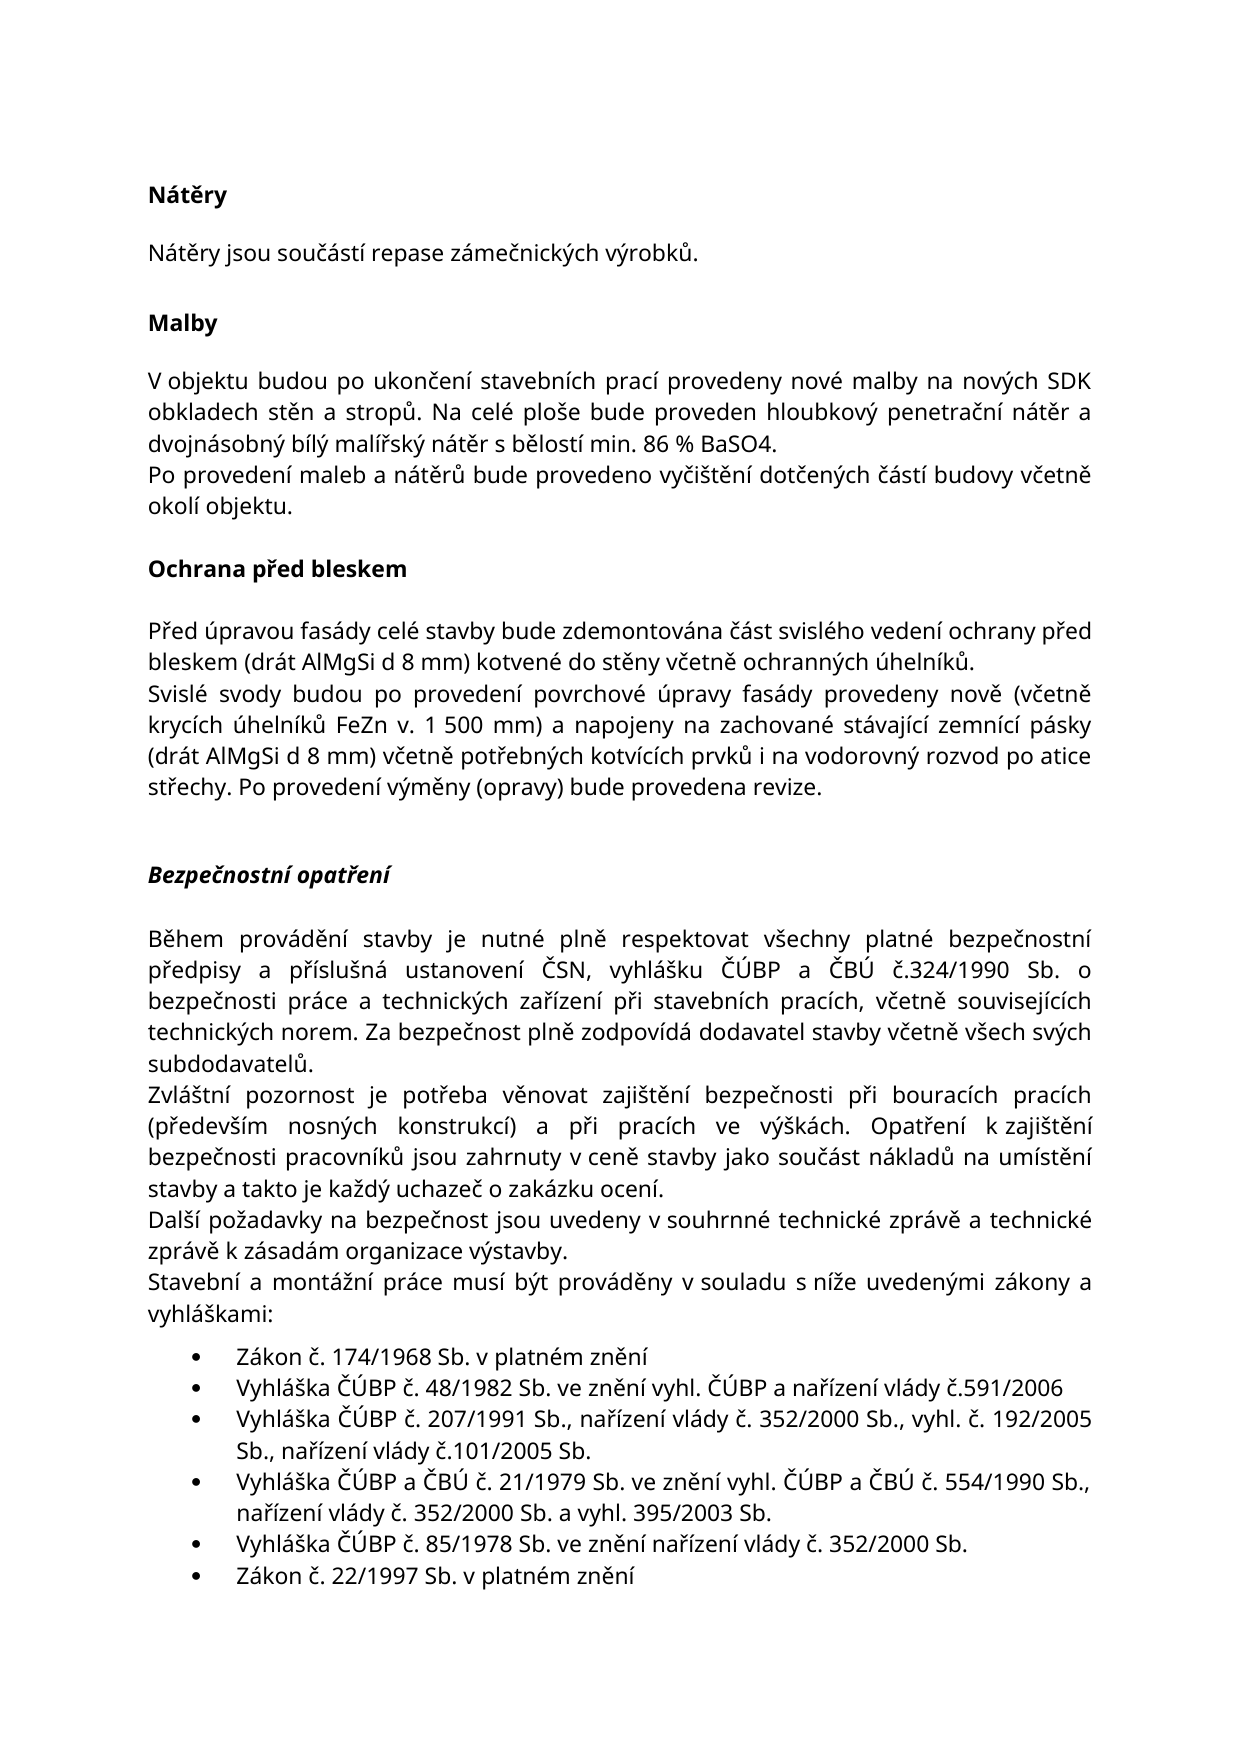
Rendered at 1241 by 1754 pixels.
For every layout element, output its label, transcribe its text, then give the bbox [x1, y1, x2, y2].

text Před úpravou fasády celé stavby bude zdemontována část svislého vedení ochrany před bleskem (drát AlMgSi d 8 mm) kotvené do stěny včetně ochranných úhelníků. [148, 615, 1093, 677]
list Vyhláška ČÚBP a ČBÚ č. 21/1979 Sb. ve znění vyhl. ČÚBP a ČBÚ č. 554/1990 Sb., nařízení vlády č. 352/2000 Sb. a vyhl. 395/2003 Sb. [192, 1466, 1093, 1528]
text Po provedení maleb a nátěrů bude provedeno vyčištění dotčených částí budovy včetně okolí objektu. [148, 459, 1093, 521]
list Zákon č. 174/1968 Sb. v platném znění [192, 1341, 1093, 1372]
list Vyhláška ČÚBP č. 48/1982 Sb. ve znění vyhl. ČÚBP a nařízení vlády č.591/2006 [192, 1372, 1093, 1403]
text Bezpečnostní opatření [148, 859, 1093, 890]
text V objektu budou po ukončení stavebních prací provedeny nové malby na nových SDK obkladech stěn a stropů. Na celé ploše bude proveden hloubkový penetrační nátěr a dvojnásobný bílý malířský nátěr s bělostí min. 86 % BaSO4. [148, 365, 1093, 459]
text Nátěry jsou součástí repase zámečnických výrobků. [148, 236, 1093, 268]
text Zvláštní pozornost je potřeba věnovat zajištění bezpečnosti při bouracích pracích (především nosných konstrukcí) a při pracích ve výškách. Opatření k zajištění bezpečnosti pracovníků jsou zahrnuty v ceně stavby jako součást nákladů na umístění stavby a takto je každý uchazeč o zakázku ocení. [148, 1079, 1093, 1204]
text Svislé svody budou po provedení povrchové úpravy fasády provedeny nově (včetně krycích úhelníků FeZn v. 1 500 mm) a napojeny na zachované stávající zemnící pásky (drát AlMgSi d 8 mm) včetně potřebných kotvících prvků i na vodorovný rozvod po atice střechy. Po provedení výměny (opravy) bude provedena revize. [148, 677, 1093, 802]
text Ochrana před bleskem [148, 552, 1093, 584]
list Vyhláška ČÚBP č. 207/1991 Sb., nařízení vlády č. 352/2000 Sb., vyhl. č. 192/2005 Sb., nařízení vlády č.101/2005 Sb. [192, 1403, 1093, 1466]
list Zákon č. 22/1997 Sb. v platném znění [192, 1559, 1093, 1591]
text Malby [148, 307, 1093, 339]
text Stavební a montážní práce musí být prováděny v souladu s níže uvedenými zákony a vyhláškami: [148, 1266, 1093, 1329]
text Nátěry [148, 179, 1093, 210]
text Během provádění stavby je nutné plně respektovat všechny platné bezpečnostní předpisy a příslušná ustanovení ČSN, vyhlášku ČÚBP a ČBÚ č.324/1990 Sb. o bezpečnosti práce a technických zařízení při stavebních pracích, včetně souvisejících technických norem. Za bezpečnost plně zodpovídá dodavatel stavby včetně všech svých subdodavatelů. [148, 923, 1093, 1079]
text Další požadavky na bezpečnost jsou uvedeny v souhrnné technické zprávě a technické zprávě k zásadám organizace výstavby. [148, 1204, 1093, 1266]
list Vyhláška ČÚBP č. 85/1978 Sb. ve znění nařízení vlády č. 352/2000 Sb. [192, 1528, 1093, 1559]
